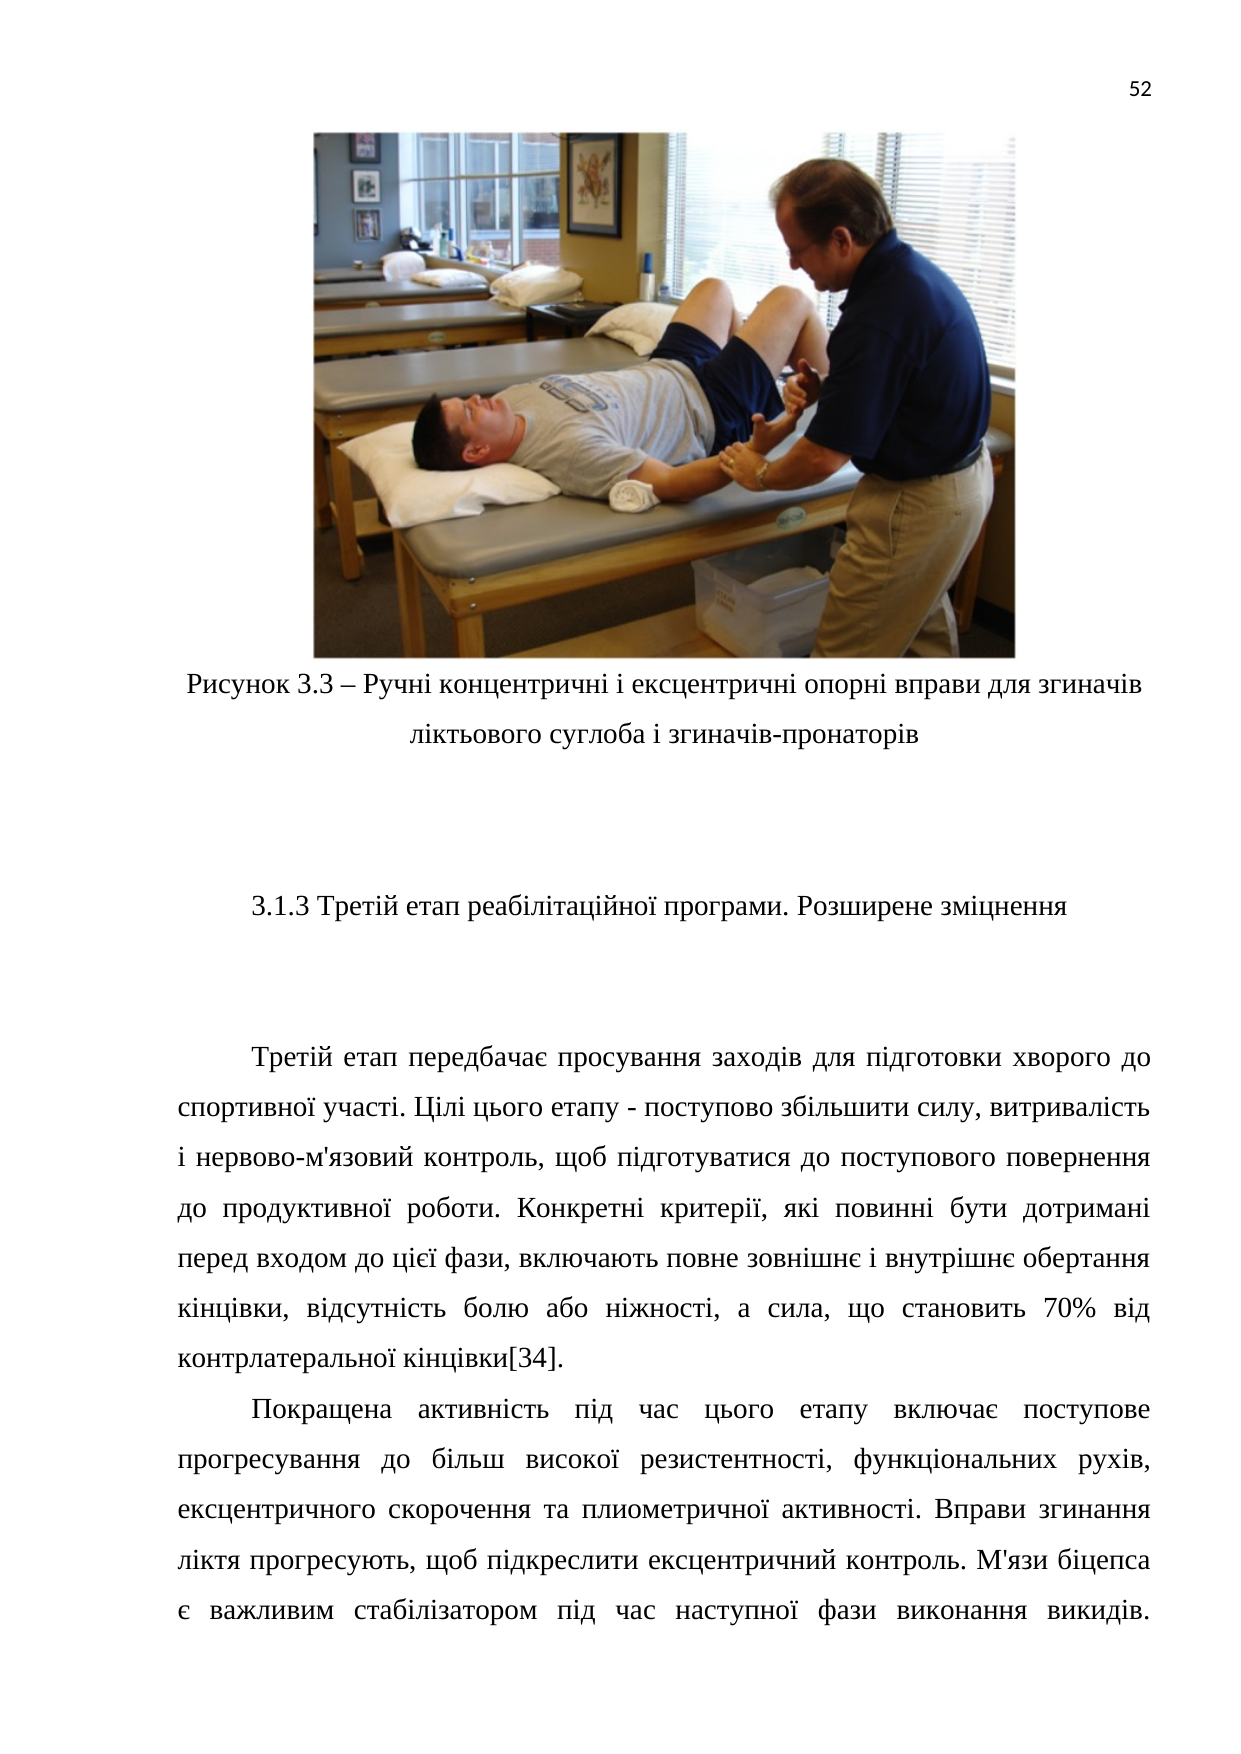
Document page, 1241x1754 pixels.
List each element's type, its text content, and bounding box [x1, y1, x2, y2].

picture [310, 129, 1019, 662]
text Третій етап передбачає просування заходів для підготовки хворого до спортивної участі. Цілі цього етапу - поступово збільшити силу, витривалість і нервово-м'язовий контроль, щоб підготуватися до поступового повернення до продуктивної роботи. Конкретні критерії, які повинні бути дотримані перед входом до цієї фази, включають повне зовнішнє і внутрішнє обертання кінцівки, відсутність болю або ніжності, а сила, що становить 70% від контрлатеральної кінцівки[34]. [177, 1039, 1152, 1374]
text Рисунок 3.3 – Ручні концентричні і ексцентричні опорні вправи для згиначів ліктьового суглоба і згиначів-пронаторів [177, 666, 1152, 749]
subtitle 3.1.3 Третій етап реабілітаційної програми. Розширене зміцнення [177, 888, 1152, 921]
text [177, 1391, 1152, 1626]
